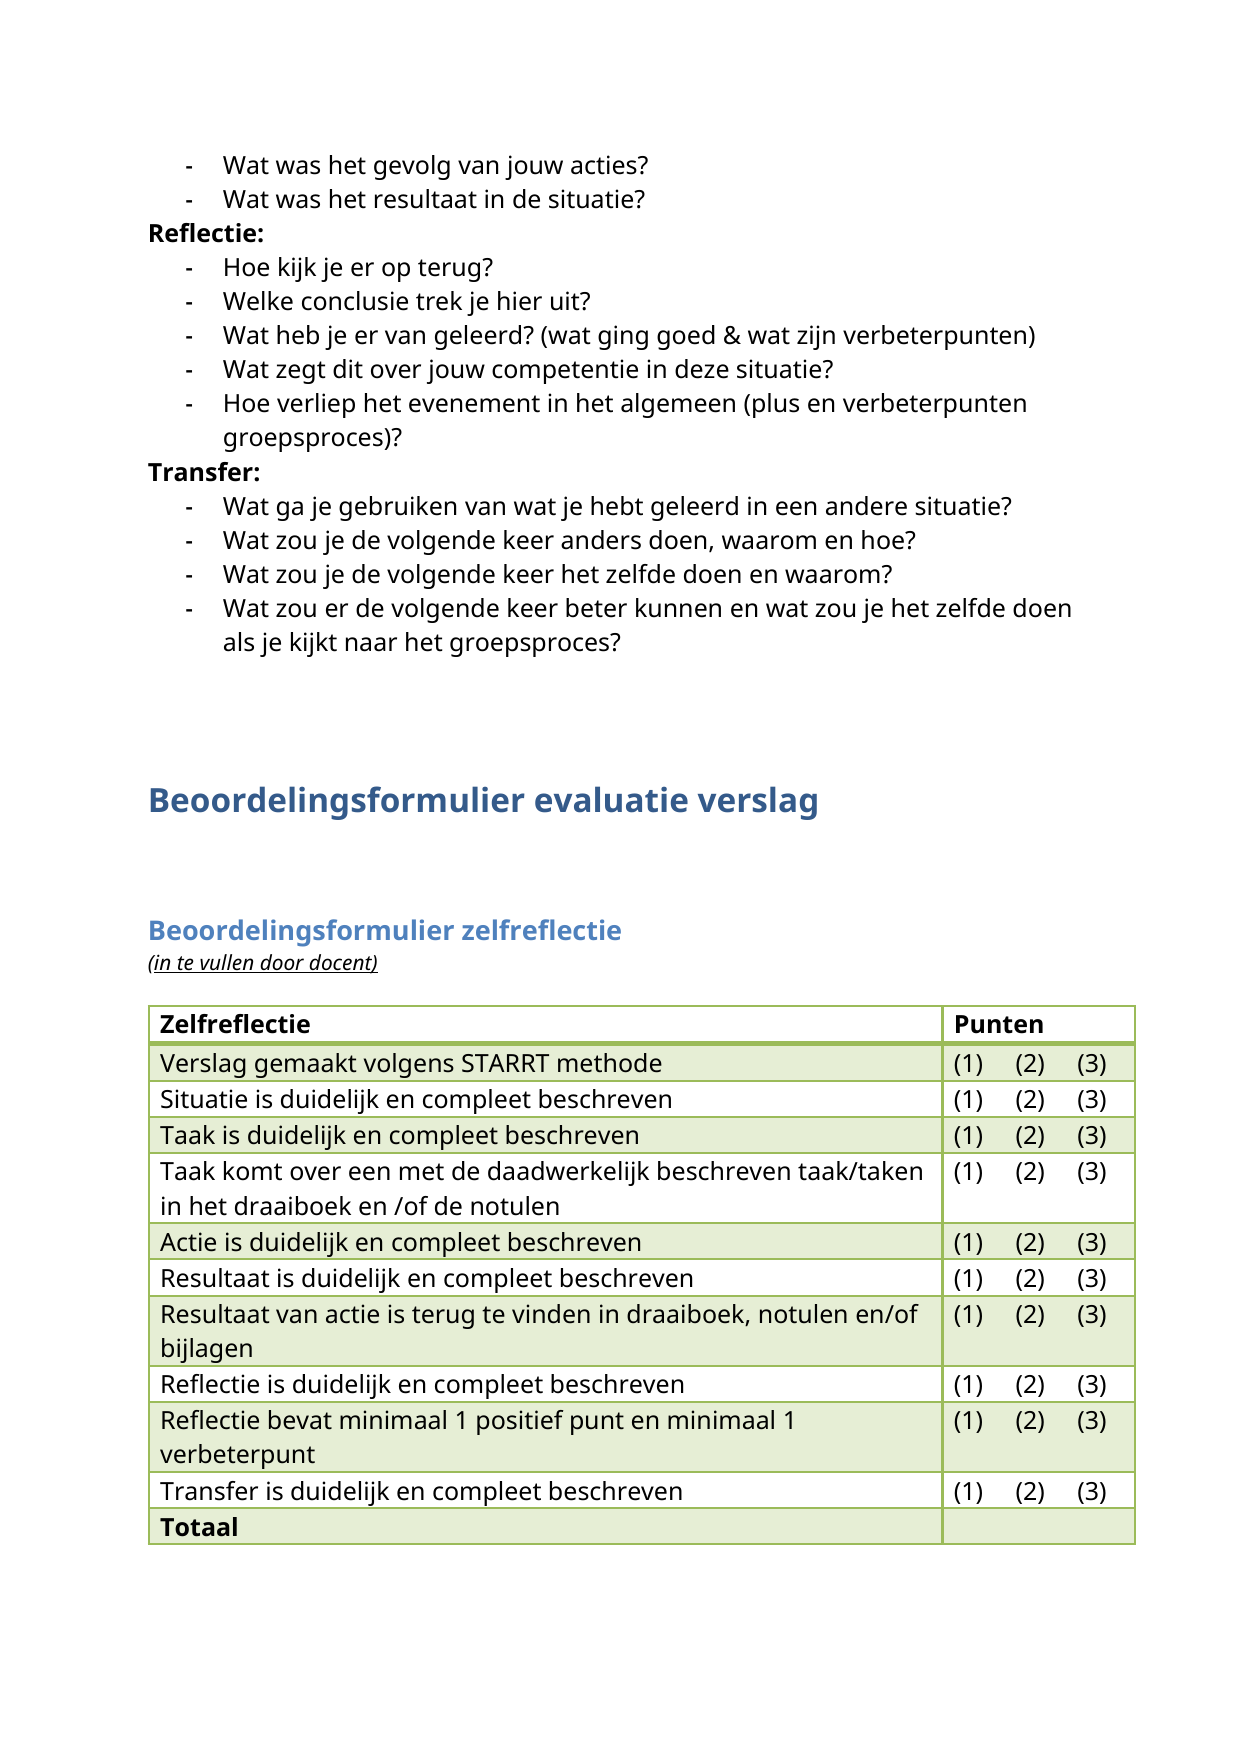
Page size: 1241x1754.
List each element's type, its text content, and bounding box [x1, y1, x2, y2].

table_cell (1) (2) (3) [944, 1046, 1134, 1080]
table_cell Resultaat van actie is terug te vinden in draaiboek, notulen en/of bijlagen [150, 1297, 941, 1365]
list Wat zou er de volgende keer beter kunnen en wat zou je het zelfde doen als je kijkt naar het groepsproces? [185, 590, 1093, 658]
table_cell (1) (2) (3) [944, 1224, 1134, 1258]
table_header Punten [944, 1007, 1134, 1041]
list Wat zegt dit over jouw competentie in deze situatie? [185, 352, 1093, 386]
table_cell (1) (2) (3) [944, 1473, 1134, 1507]
text Reflectie: [148, 216, 1093, 250]
list Welke conclusie trek je hier uit? [185, 284, 1093, 318]
list Wat ga je gebruiken van wat je hebt geleerd in een andere situatie? [185, 488, 1093, 522]
table_cell Taak komt over een met de daadwerkelijk beschreven taak/taken in het draaiboek en /of de notulen [150, 1154, 941, 1222]
table_cell (1) (2) (3) [944, 1118, 1134, 1152]
table_cell Verslag gemaakt volgens STARRT methode [150, 1046, 941, 1080]
list Wat zou je de volgende keer het zelfde doen en waarom? [185, 556, 1093, 590]
table_cell Reflectie bevat minimaal 1 positief punt en minimaal 1 verbeterpunt [150, 1403, 941, 1471]
table_cell Taak is duidelijk en compleet beschreven [150, 1118, 941, 1152]
text (in te vullen door docent) [148, 948, 1093, 976]
list Wat was het resultaat in de situatie? [185, 182, 1093, 216]
table_cell (1) (2) (3) [944, 1403, 1134, 1471]
table_header Zelfreflectie [150, 1007, 941, 1041]
table_cell Actie is duidelijk en compleet beschreven [150, 1224, 941, 1258]
text Transfer: [148, 454, 1093, 488]
list Hoe kijk je er op terug? [185, 250, 1093, 284]
table_cell (1) (2) (3) [944, 1297, 1134, 1365]
table_cell Reflectie is duidelijk en compleet beschreven [150, 1367, 941, 1401]
subtitle Beoordelingsformulier zelfreflectie [148, 911, 1093, 948]
list Wat was het gevolg van jouw acties? [185, 148, 1093, 182]
table_cell (1) (2) (3) [944, 1367, 1134, 1401]
table_cell Totaal [150, 1509, 941, 1543]
list Wat heb je er van geleerd? (wat ging goed & wat zijn verbeterpunten) [185, 318, 1093, 352]
table_cell (1) (2) (3) [944, 1154, 1134, 1222]
subtitle Beoordelingsformulier evaluatie verslag [148, 777, 1093, 822]
table_cell Resultaat is duidelijk en compleet beschreven [150, 1260, 941, 1294]
table_cell Situatie is duidelijk en compleet beschreven [150, 1082, 941, 1116]
list Wat zou je de volgende keer anders doen, waarom en hoe? [185, 522, 1093, 556]
table_cell (1) (2) (3) [944, 1082, 1134, 1116]
table_cell (1) (2) (3) [944, 1260, 1134, 1294]
list Hoe verliep het evenement in het algemeen (plus en verbeterpunten groepsproces)? [185, 386, 1093, 454]
table_cell [944, 1509, 1134, 1543]
table_cell Transfer is duidelijk en compleet beschreven [150, 1473, 941, 1507]
